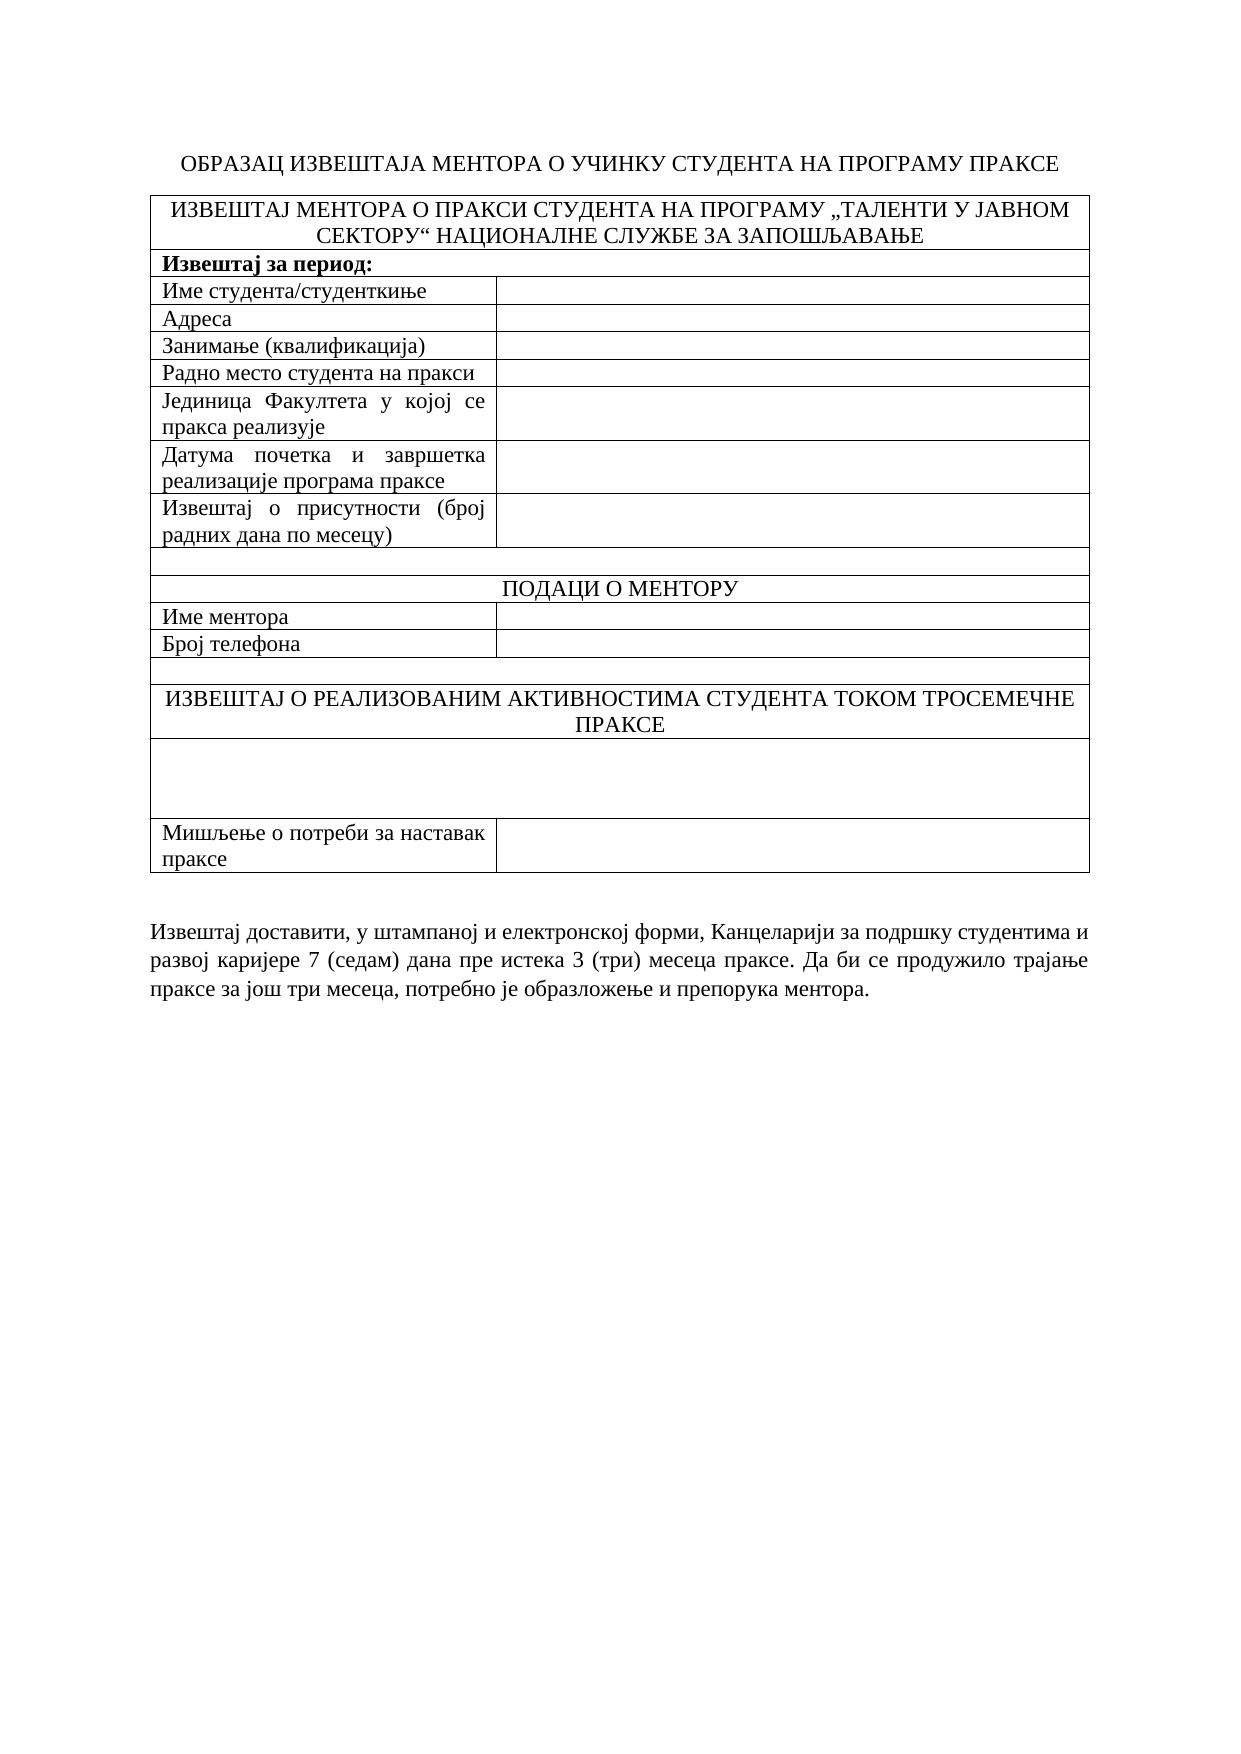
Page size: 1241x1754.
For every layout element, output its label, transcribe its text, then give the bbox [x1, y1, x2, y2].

table_cell Извештај о присутности (број радних дана по месецу) [151, 494, 496, 547]
table_cell [151, 658, 1089, 684]
table_cell [497, 332, 1089, 358]
table_cell [497, 387, 1089, 439]
table_cell ИЗВЕШТАЈ О РЕАЛИЗОВАНИМ АКТИВНОСТИМА СТУДЕНТА ТОКОМ ТРОСЕМЕЧНЕ ПРАКСЕ [151, 685, 1089, 738]
table_cell Име ментора [151, 603, 496, 629]
table_cell Датума почетка и завршетка реализације програма праксе [151, 441, 496, 493]
table_cell Адреса [151, 305, 496, 331]
table_header ИЗВЕШТАЈ МЕНТОРА О ПРАКСИ СТУДЕНТА НА ПРОГРАМУ „ТАЛЕНТИ У ЈАВНОМ СЕКТОРУ“ НАЦИОНАЛНЕ СЛУЖБЕ ЗА ЗАПОШЉАВАЊЕ [151, 196, 1089, 249]
table_cell Извештај за период: [151, 250, 1089, 276]
table_cell Занимање (квалификација) [151, 332, 496, 358]
text Извештај доставити, у штампаној и електронској форми, Канцеларији за подршку студентима и развој каријере 7 (седам) дана пре истека 3 (три) месеца праксе. Да би се продужило трајање праксе за још три месеца, потребно је образложење и препорука ментора. [150, 918, 1090, 1001]
text ОБРАЗАЦ ИЗВЕШТАЈА МЕНТОРА О УЧИНКУ СТУДЕНТА НА ПРОГРАМУ ПРАКСЕ [150, 150, 1090, 176]
table_cell [151, 739, 1089, 818]
table_cell Мишљење о потреби за наставак праксе [151, 819, 496, 872]
table_cell ПОДАЦИ О МЕНТОРУ [151, 576, 1089, 602]
table_cell [497, 360, 1089, 386]
table_cell Број телефона [151, 630, 496, 657]
table_cell [497, 494, 1089, 547]
table_cell Радно место студента на пракси [151, 360, 496, 386]
table_cell Име студента/студенткиње [151, 277, 496, 304]
table_cell [497, 603, 1089, 629]
table_cell [497, 630, 1089, 657]
table_cell [497, 277, 1089, 304]
table_cell [497, 441, 1089, 493]
table_cell [497, 819, 1089, 872]
table_cell [497, 305, 1089, 331]
table_cell [151, 548, 1089, 574]
table_cell Јединица Факултета у којој се пракса реализује [151, 387, 496, 439]
